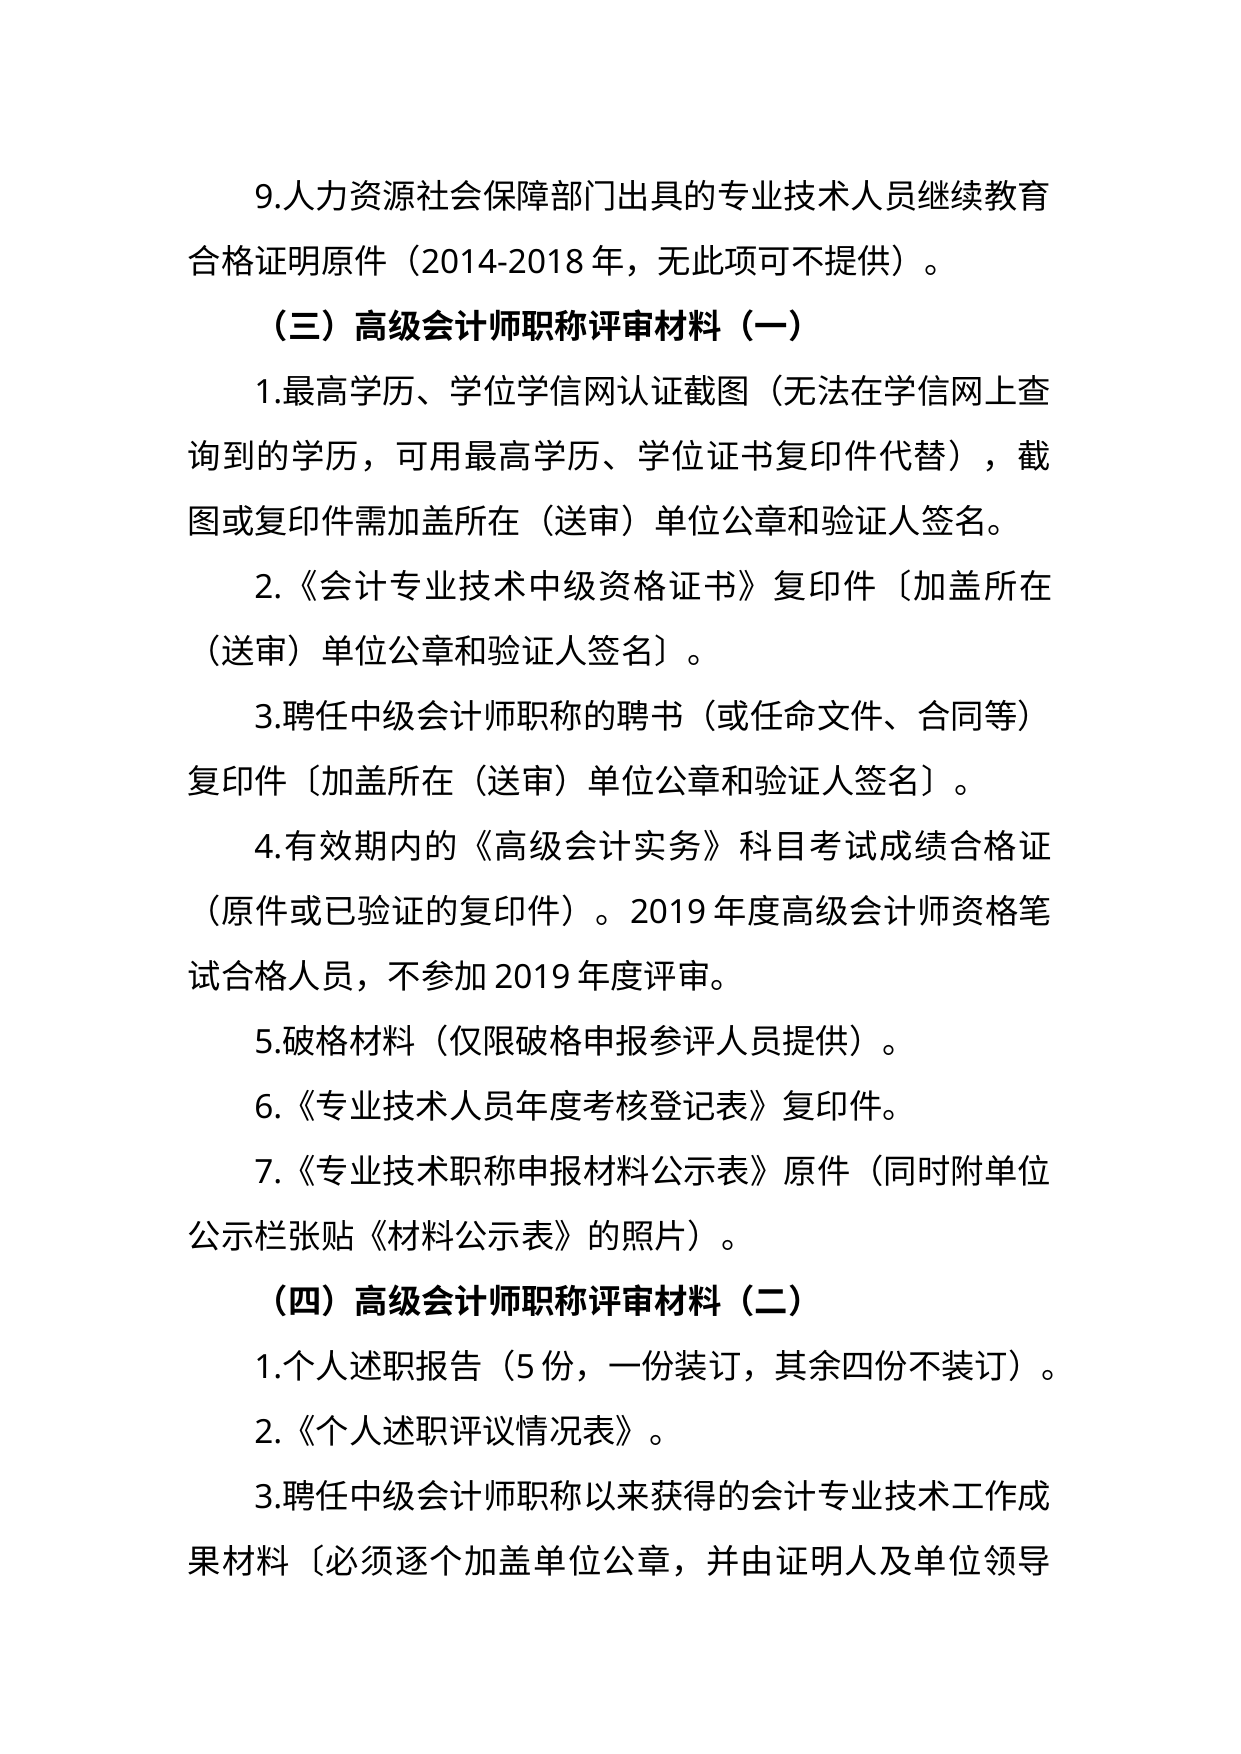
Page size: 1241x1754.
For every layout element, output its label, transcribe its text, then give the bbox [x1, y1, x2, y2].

text （四）高级会计师职称评审材料（二） [187, 1267, 1053, 1332]
text 1.最高学历、学位学信网认证截图（无法在学信网上查询到的学历，可用最高学历、学位证书复印件代替），截图或复印件需加盖所在（送审）单位公章和验证人签名。 [187, 357, 1053, 552]
text 3.聘任中级会计师职称的聘书（或任命文件、合同等）复印件〔加盖所在（送审）单位公章和验证人签名〕。 [187, 682, 1053, 812]
text 4.有效期内的《高级会计实务》科目考试成绩合格证（原件或已验证的复印件）。2019年度高级会计师资格笔试合格人员，不参加2019年度评审。 [187, 812, 1053, 1007]
text （三）高级会计师职称评审材料（一） [187, 292, 1053, 357]
text 9.人力资源社会保障部门出具的专业技术人员继续教育合格证明原件（2014-2018年，无此项可不提供）。 [187, 162, 1053, 292]
text 6.《专业技术人员年度考核登记表》复印件。 [187, 1072, 1053, 1137]
text 2.《个人述职评议情况表》。 [187, 1397, 1053, 1462]
text 1.个人述职报告（5份，一份装订，其余四份不装订）。 [187, 1332, 1053, 1397]
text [187, 1462, 1053, 1592]
text 5.破格材料（仅限破格申报参评人员提供）。 [187, 1007, 1053, 1072]
text 7.《专业技术职称申报材料公示表》原件（同时附单位公示栏张贴《材料公示表》的照片）。 [187, 1137, 1053, 1267]
text 2.《会计专业技术中级资格证书》复印件〔加盖所在（送审）单位公章和验证人签名〕。 [187, 552, 1053, 682]
